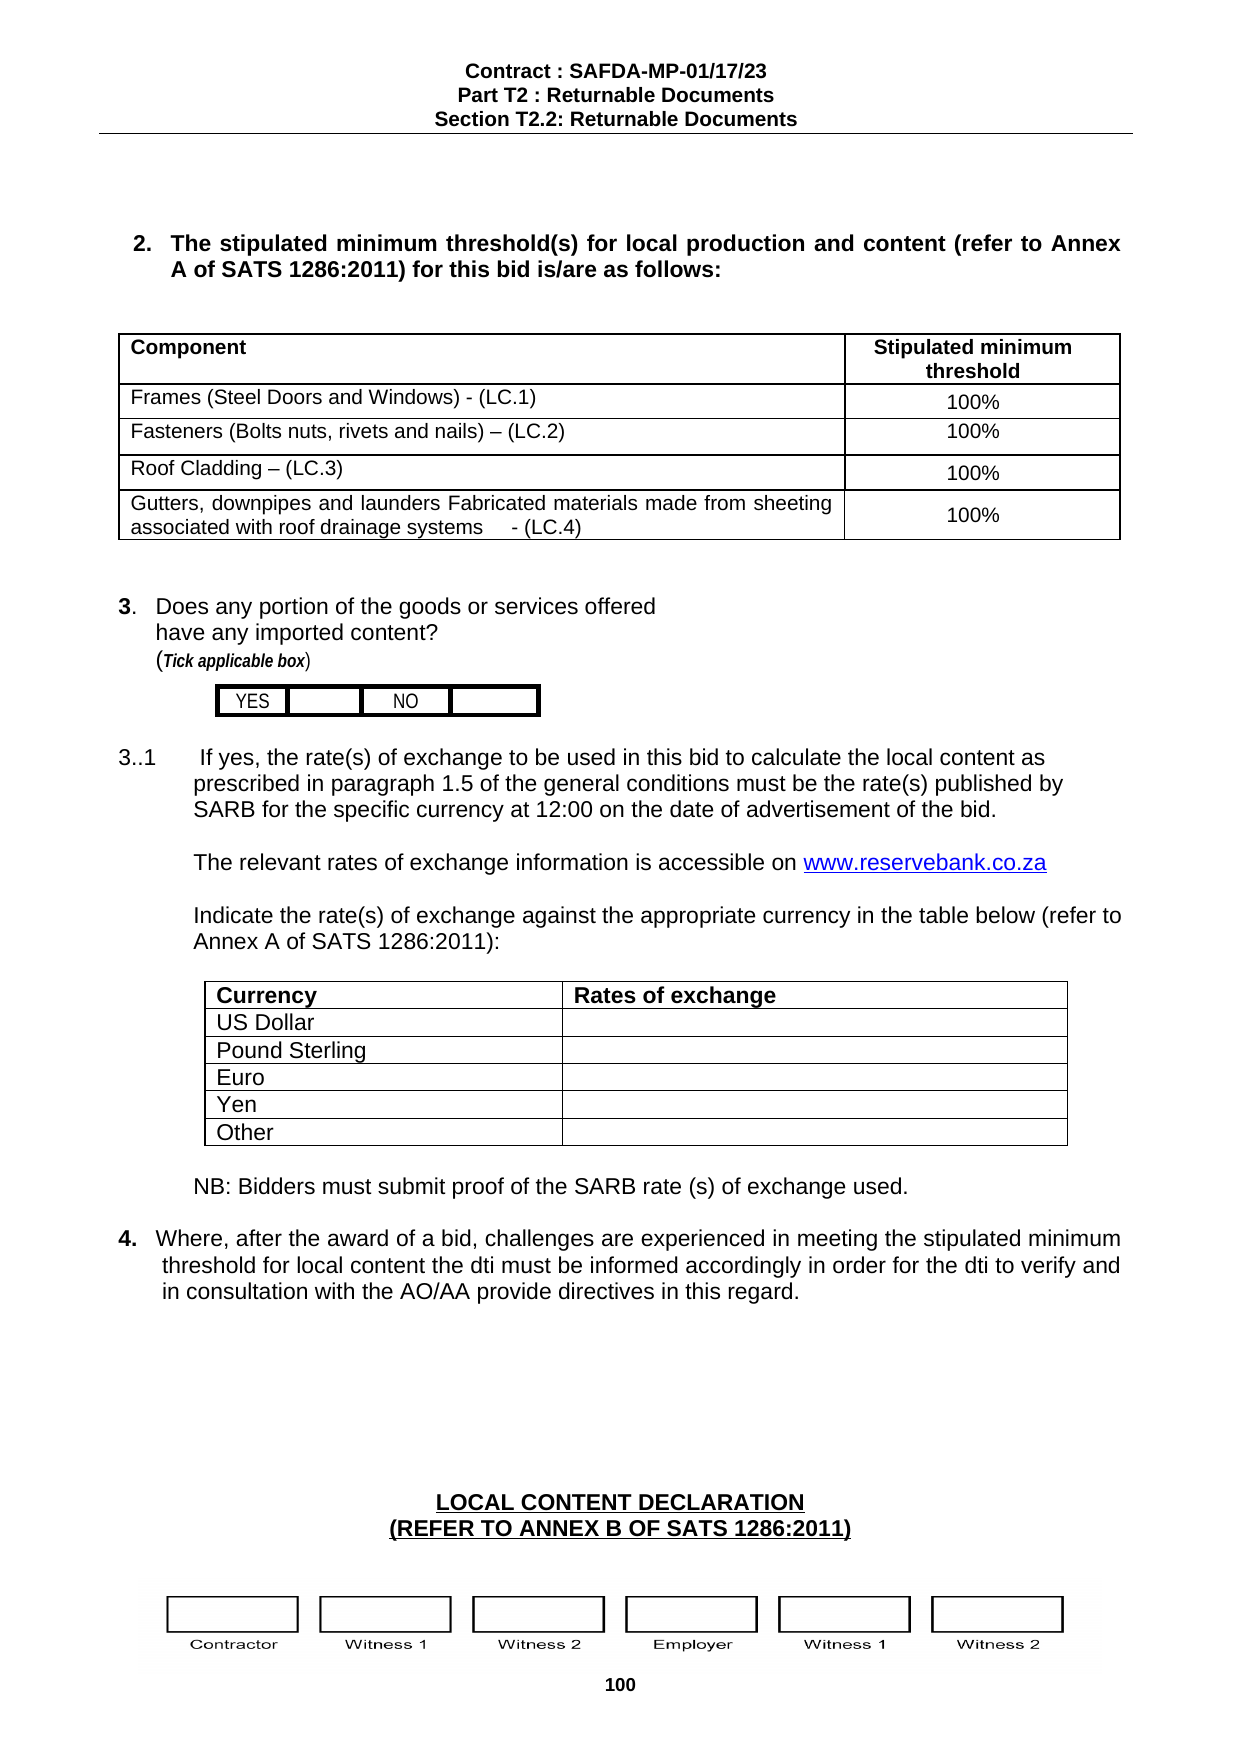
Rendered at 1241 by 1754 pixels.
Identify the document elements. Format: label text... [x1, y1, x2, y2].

table_cell Fasteners (Bolts nuts, rivets and nails) – (LC.2) [120, 419, 844, 454]
table_cell 100% [846, 385, 1119, 418]
table_cell 100% [846, 419, 1119, 454]
table_header NO [364, 689, 448, 713]
table_header [290, 689, 359, 713]
text The relevant rates of exchange information is accessible on www.reservebank.co.za [193, 849, 1122, 875]
table_cell [563, 1119, 1067, 1145]
table_header [453, 689, 536, 713]
table_cell Euro [206, 1064, 562, 1090]
table_cell Yen [206, 1091, 562, 1118]
table_header Rates of exchange [563, 982, 1067, 1008]
text NB: Bidders must submit proof of the SARB rate (s) of exchange used. [193, 1173, 1122, 1199]
table_cell [563, 1037, 1067, 1063]
table_cell [563, 1091, 1067, 1118]
table_cell [563, 1064, 1067, 1090]
table_header Stipulated minimum threshold [846, 335, 1119, 383]
text 3..1 If yes, the rate(s) of exchange to be used in this bid to calculate the local content as prescribed in paragraph 1.5 of the general conditions must be the rate(s) published by SARB for the specific currency at 12:00 on the date of advertisement of the bid. [118, 744, 1122, 823]
text (Tick applicable box) [118, 646, 1122, 672]
text Indicate the rate(s) of exchange against the appropriate currency in the table below (refer to Annex A of SATS 1286:2011): [193, 902, 1122, 954]
text have any imported content? [118, 619, 1122, 646]
text LOCAL CONTENT DECLARATION [118, 1489, 1122, 1515]
table_header Currency [206, 982, 562, 1008]
table_cell Pound Sterling [206, 1037, 562, 1063]
picture [138, 1578, 1103, 1674]
table_cell 100% [846, 456, 1119, 489]
table_cell Roof Cladding – (LC.3) [120, 456, 844, 489]
table_header YES [220, 689, 285, 713]
table_cell Frames (Steel Doors and Windows) - (LC.1) [120, 385, 844, 418]
text 3. Does any portion of the goods or services offered [118, 593, 1122, 619]
table_cell 100% [845, 491, 1119, 539]
table_cell Other [206, 1119, 562, 1145]
table_cell Gutters, downpipes and launders Fabricated materials made from sheeting associated with roof drainage systems - (LC.4) [120, 491, 844, 539]
table_cell US Dollar [206, 1009, 562, 1036]
text 4. Where, after the award of a bid, challenges are experienced in meeting the stipulated minimum threshold for local content the dti must be informed accordingly in order for the dti to verify and in consultation with the AO/AA provide directives in this regard. [118, 1225, 1122, 1304]
list The stipulated minimum threshold(s) for local production and content (refer to Annex A of SATS 1286:2011) for this bid is/are as follows: [133, 230, 1122, 283]
text (REFER TO ANNEX B OF SATS 1286:2011) [118, 1515, 1122, 1542]
table_header Component [120, 335, 844, 383]
table_cell [563, 1009, 1067, 1036]
